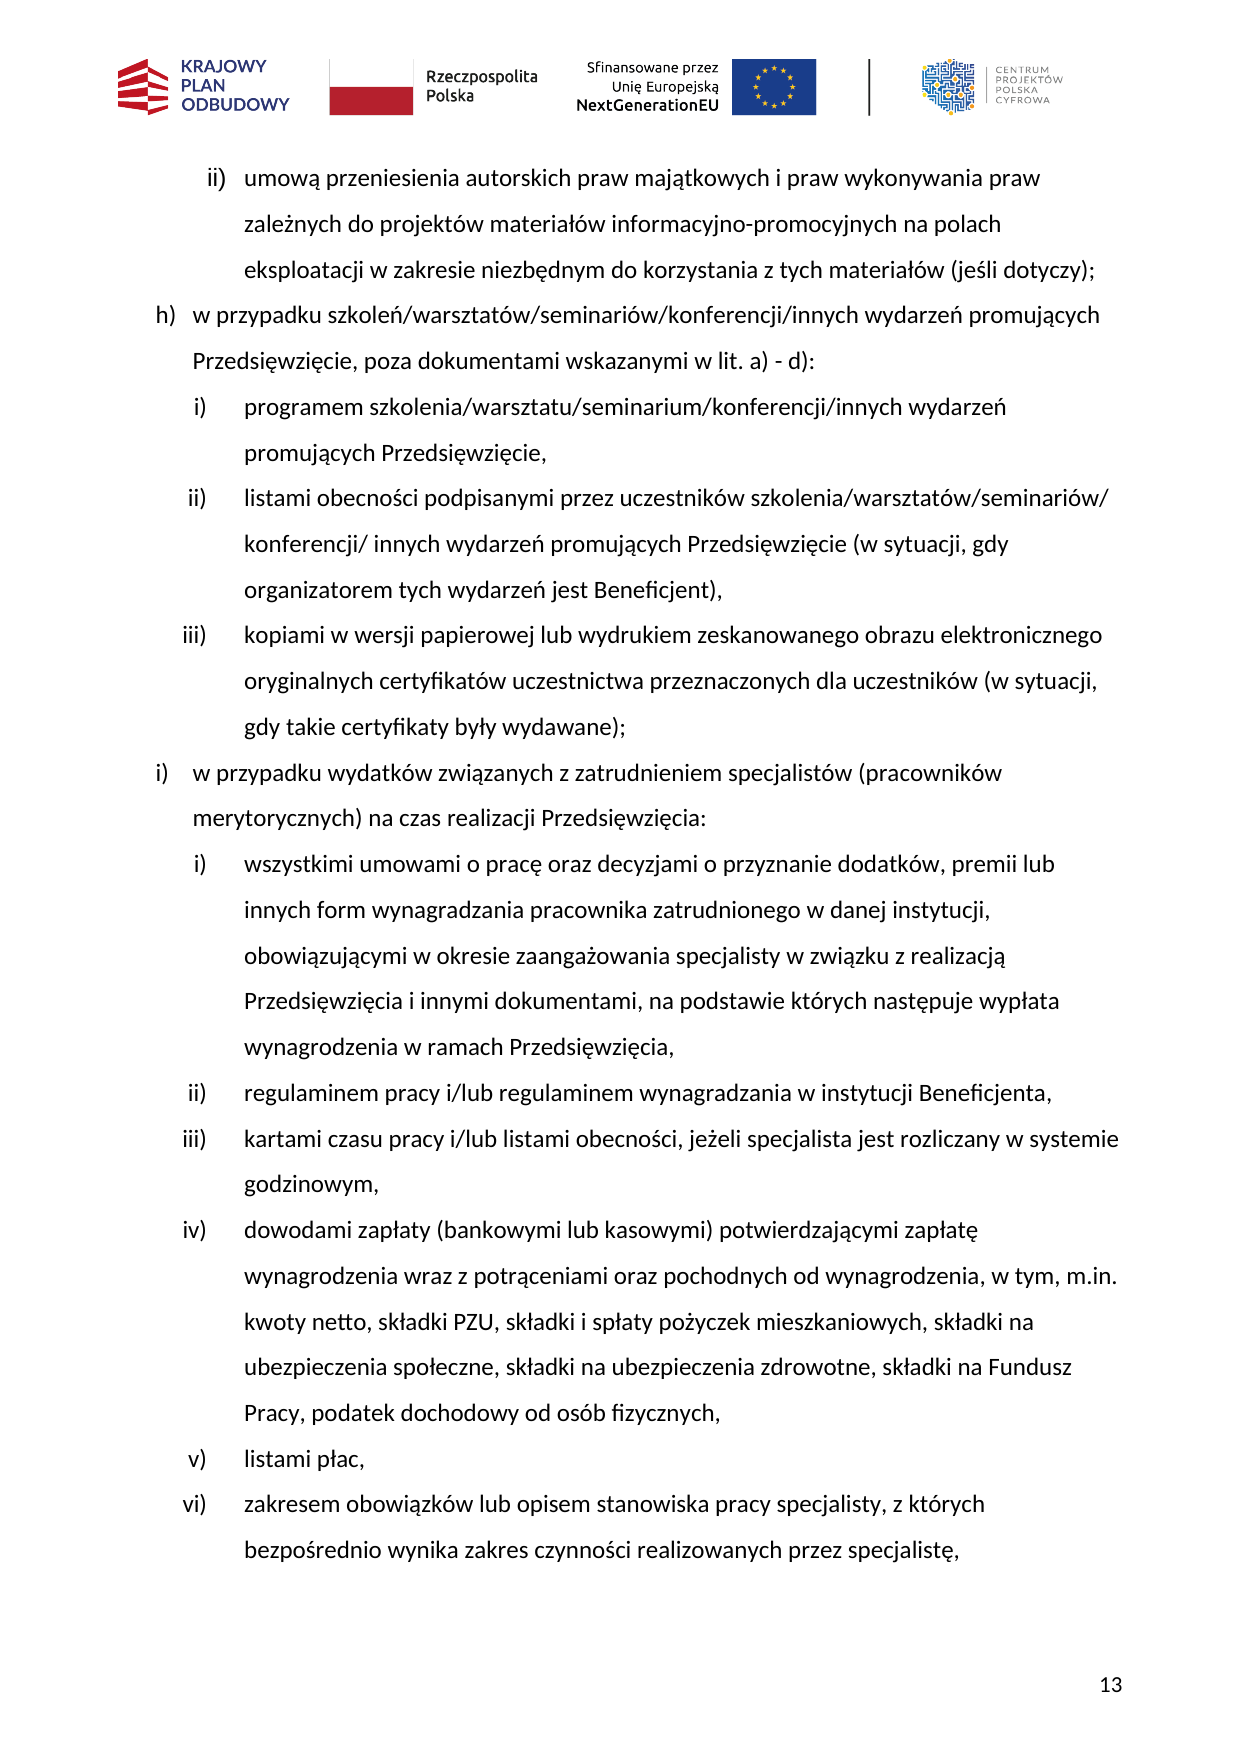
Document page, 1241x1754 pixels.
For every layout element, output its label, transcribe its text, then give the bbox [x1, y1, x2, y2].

picture [118, 59, 1063, 116]
list umową przeniesienia autorskich praw majątkowych i praw wykonywania praw zależnych do projektów materiałów informacyjno-promocyjnych na polach eksploatacji w zakresie niezbędnym do korzystania z tych materiałów (jeśli dotyczy); [207, 162, 1122, 284]
list zakresem obowiązków lub opisem stanowiska pracy specjalisty, z których bezpośrednio wynika zakres czynności realizowanych przez specjalistę, [207, 1488, 1122, 1565]
list w przypadku wydatków związanych z zatrudnieniem specjalistów (pracowników merytorycznych) na czas realizacji Przedsięwzięcia: [155, 757, 1122, 833]
list kopiami w wersji papierowej lub wydrukiem zeskanowanego obrazu elektronicznego oryginalnych certyfikatów uczestnictwa przeznaczonych dla uczestników (w sytuacji, gdy takie certyfikaty były wydawane); [207, 620, 1122, 742]
list kartami czasu pracy i/lub listami obecności, jeżeli specjalista jest rozliczany w systemie godzinowym, [207, 1123, 1122, 1199]
list w przypadku szkoleń/warsztatów/seminariów/konferencji/innych wydarzeń promujących Przedsięwzięcie, poza dokumentami wskazanymi w lit. a) - d): [155, 299, 1122, 376]
list regulaminem pracy i/lub regulaminem wynagradzania w instytucji Beneficjenta, [207, 1077, 1122, 1107]
list programem szkolenia/warsztatu/seminarium/konferencji/innych wydarzeń promujących Przedsięwzięcie, [207, 391, 1122, 467]
list wszystkimi umowami o pracę oraz decyzjami o przyznanie dodatków, premii lub innych form wynagradzania pracownika zatrudnionego w danej instytucji, obowiązującymi w okresie zaangażowania specjalisty w związku z realizacją Przedsięwzięcia i innymi dokumentami, na podstawie których następuje wypłata wynagrodzenia w ramach Przedsięwzięcia, [207, 848, 1122, 1062]
list dowodami zapłaty (bankowymi lub kasowymi) potwierdzającymi zapłatę wynagrodzenia wraz z potrąceniami oraz pochodnych od wynagrodzenia, w tym, m.in. kwoty netto, składki PZU, składki i spłaty pożyczek mieszkaniowych, składki na ubezpieczenia społeczne, składki na ubezpieczenia zdrowotne, składki na Fundusz Pracy, podatek dochodowy od osób fizycznych, [207, 1214, 1122, 1428]
list listami płac, [207, 1443, 1122, 1473]
list listami obecności podpisanymi przez uczestników szkolenia/warsztatów/seminariów/ konferencji/ innych wydarzeń promujących Przedsięwzięcie (w sytuacji, gdy organizatorem tych wydarzeń jest Beneficjent), [207, 482, 1122, 604]
